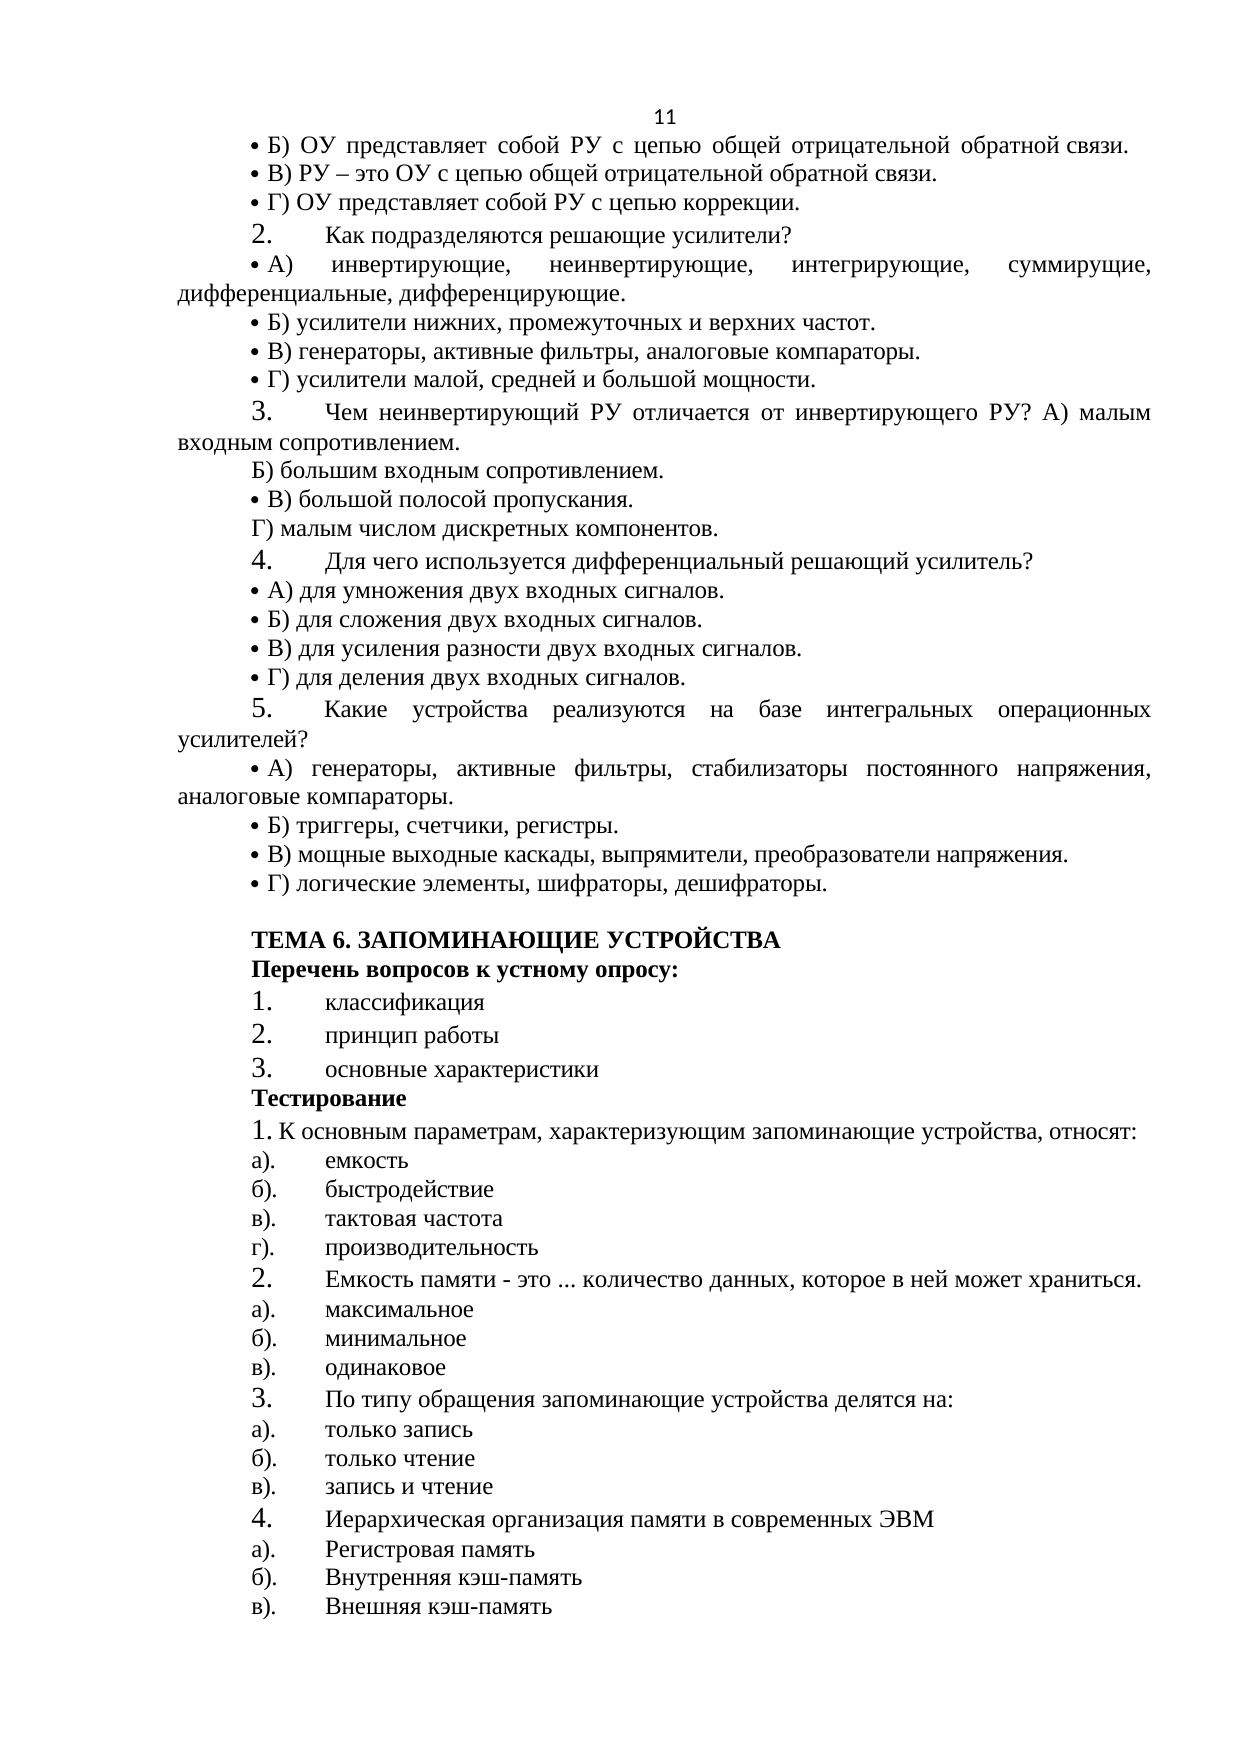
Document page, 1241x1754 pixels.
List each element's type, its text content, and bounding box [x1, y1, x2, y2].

list В) большой полосой пропускания. [177, 484, 1152, 513]
text в). одинаковое [177, 1352, 1152, 1380]
list Чем неинвертирующий РУ отличается от инвертирующего РУ? А) малым входным сопротивлением. [177, 393, 1152, 456]
list Г) для деления двух входных сигналов. [177, 662, 1152, 690]
list Как подразделяются решающие усилители? [177, 216, 1152, 249]
text в). тактовая частота [177, 1203, 1152, 1232]
list Иерархическая организация памяти в современных ЭВМ [177, 1500, 1152, 1534]
list Б) триггеры, счетчики, регистры. [177, 810, 1152, 839]
list Емкость памяти - это ... количество данных, которое в ней может храниться. [177, 1261, 1152, 1294]
list А) инвертирующие, неинвертирующие, интегрирующие, суммирущие, дифференциальные, дифференцирующие. [177, 249, 1152, 307]
list Какие устройства реализуются на базе интегральных операционных усилителей? [177, 690, 1152, 753]
text в). Внешняя кэш-память [177, 1591, 1152, 1620]
text г). производительность [177, 1232, 1152, 1261]
list В) мощные выходные каскады, выпрямители, преобразователи напряжения. [177, 839, 1152, 868]
text б). Внутренняя кэш-память [177, 1562, 1152, 1591]
list Г) малым числом дискретных компонентов. [251, 513, 1152, 542]
list А) генераторы, активные фильтры, стабилизаторы постоянного напряжения, аналоговые компараторы. [177, 753, 1152, 810]
subtitle Тестирование [177, 1083, 1152, 1112]
list Б) для сложения двух входных сигналов. [177, 604, 1152, 633]
text в). запись и чтение [177, 1471, 1152, 1500]
list А) для умножения двух входных сигналов. [177, 575, 1152, 604]
list Г) ОУ представляет собой РУ с цепью коррекции. [177, 187, 1152, 216]
subtitle ТЕМА 6. ЗАПОМИНАЮЩИЕ УСТРОЙСТВА [177, 925, 1152, 954]
list а). только запись [251, 1414, 1152, 1443]
list Б) ОУ представляет собой РУ с цепью общей отрицательной обратной связи. [177, 130, 1152, 158]
text а). емкость [177, 1146, 1152, 1174]
list а). Регистровая память [251, 1534, 1152, 1562]
list а). максимальное [251, 1294, 1152, 1323]
list По типу обращения запоминающие устройства делятся на: [177, 1380, 1152, 1414]
list К основным параметрам, характеризующим запоминающие устройства, относят: [177, 1112, 1152, 1146]
list В) генераторы, активные фильтры, аналоговые компараторы. [177, 336, 1152, 364]
text б). быстродействие [177, 1174, 1152, 1203]
list основные характеристики [177, 1050, 1152, 1083]
text б). минимальное [177, 1323, 1152, 1352]
text б). только чтение [177, 1443, 1152, 1471]
list Б) усилители нижних, промежуточных и верхних частот. [177, 307, 1152, 336]
list Г) усилители малой, средней и большой мощности. [177, 364, 1152, 393]
list Для чего используется дифференциальный решающий усилитель? [177, 542, 1152, 575]
list Г) логические элементы, шифраторы, дешифраторы. [177, 868, 1152, 896]
list принцип работы [177, 1016, 1152, 1050]
list В) РУ – это ОУ с цепью общей отрицательной обратной связи. [177, 158, 1152, 187]
text Б) большим входным сопротивлением. [177, 456, 1152, 484]
list классификация [177, 983, 1152, 1016]
subtitle Перечень вопросов к устному опросу: [177, 954, 1152, 983]
list В) для усиления разности двух входных сигналов. [177, 633, 1152, 662]
